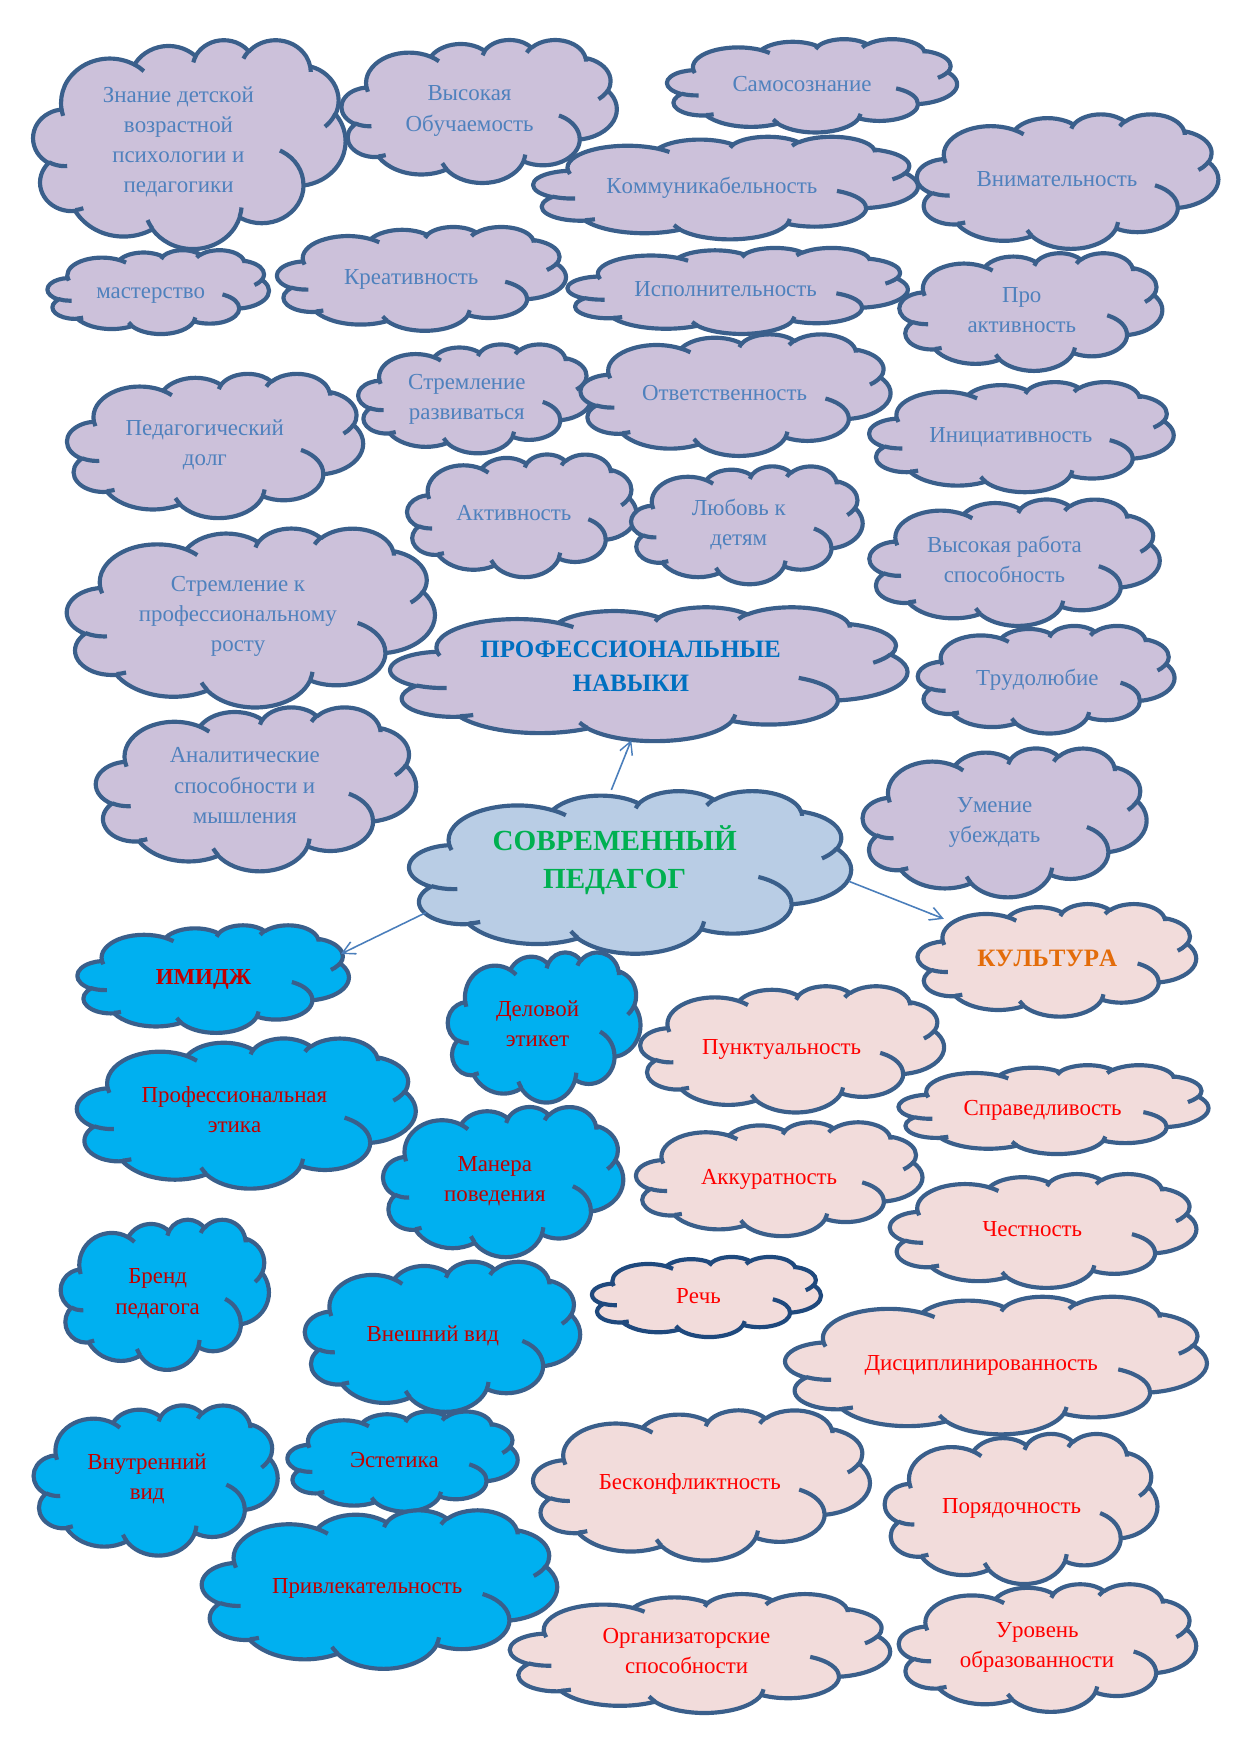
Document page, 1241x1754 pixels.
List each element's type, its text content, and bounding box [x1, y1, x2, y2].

text ф [582, 118, 814, 144]
text ф [834, 118, 1028, 144]
